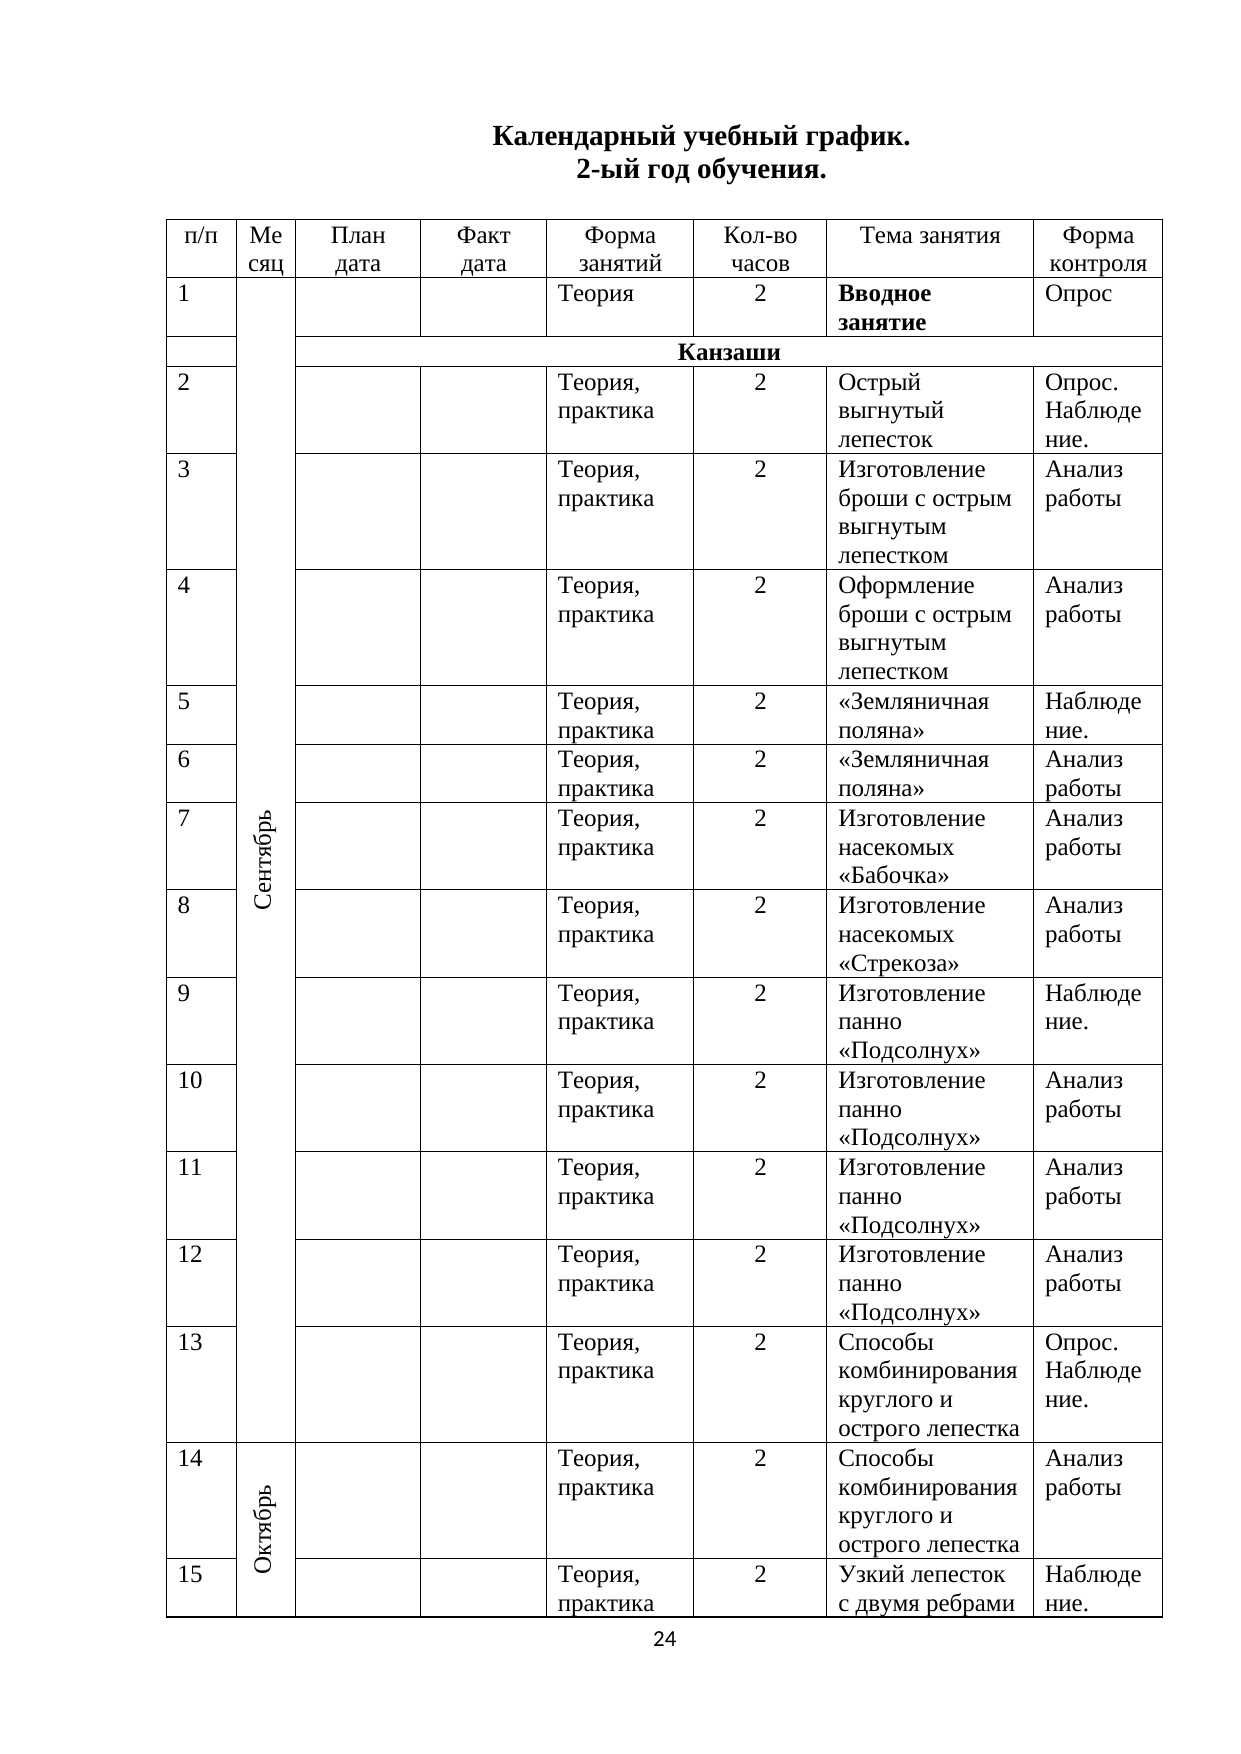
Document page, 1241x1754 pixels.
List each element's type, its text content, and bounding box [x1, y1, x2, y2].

table_cell 2 [694, 1240, 826, 1326]
table_cell Способы комбинирования круглого и острого лепестка [827, 1327, 1033, 1442]
table_cell [421, 1443, 546, 1558]
table_cell 13 [167, 1327, 236, 1442]
table_cell Теория, практика [547, 367, 693, 453]
table_cell Наблюдение. [1034, 978, 1162, 1064]
table_cell 2 [694, 454, 826, 569]
table_cell «Земляничная поляна» [827, 745, 1033, 802]
table_cell [421, 454, 546, 569]
table_cell 2 [694, 745, 826, 802]
table_cell [421, 686, 546, 743]
table_cell [296, 1152, 420, 1238]
table_cell Анализ работы [1034, 803, 1162, 889]
table_cell Анализ работы [1034, 1240, 1162, 1326]
table_cell Анализ работы [1034, 1065, 1162, 1151]
table_cell [421, 278, 546, 336]
table_cell Опрос [1034, 278, 1162, 336]
table_cell Анализ работы [1034, 890, 1162, 977]
table_cell Анализ работы [1034, 454, 1162, 569]
table_cell 2 [694, 1152, 826, 1238]
table_cell Наблюдение. [1034, 686, 1162, 743]
table_cell [296, 686, 420, 743]
table_cell Наблюдение. [1034, 1559, 1162, 1616]
table_header Форма занятий [547, 220, 693, 277]
table_cell [421, 1327, 546, 1442]
table_cell Теория, практика [547, 1443, 693, 1558]
table_cell [296, 978, 420, 1064]
table_cell 4 [167, 570, 236, 685]
table_cell [296, 1327, 420, 1442]
table_cell Теория, практика [547, 454, 693, 569]
table_cell 10 [167, 1065, 236, 1151]
table_header Месяц [237, 220, 295, 277]
table_cell Изготовление панно «Подсолнух» [827, 978, 1033, 1064]
table_cell 2 [167, 367, 236, 453]
table_cell Опрос. Наблюдение. [1034, 367, 1162, 453]
table_cell [167, 337, 236, 366]
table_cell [827, 1559, 1033, 1616]
table_cell [421, 367, 546, 453]
text Календарный учебный график. [177, 118, 1152, 152]
table_cell [296, 1240, 420, 1326]
table_cell [296, 367, 420, 453]
table_cell Теория, практика [547, 978, 693, 1064]
table_cell Теория, практика [547, 1327, 693, 1442]
table_cell Анализ работы [1034, 1152, 1162, 1238]
table_cell Теория, практика [547, 1152, 693, 1238]
table_cell [421, 745, 546, 802]
table_cell 12 [167, 1240, 236, 1326]
table_cell 2 [694, 890, 826, 977]
table_cell Изготовление панно «Подсолнух» [827, 1065, 1033, 1151]
table_cell Сентябрь [237, 278, 295, 1442]
table_cell [296, 803, 420, 889]
table_cell [421, 890, 546, 977]
table_cell [296, 1065, 420, 1151]
table_cell Анализ работы [1034, 570, 1162, 685]
table_cell Оформление броши с острым выгнутым лепестком [827, 570, 1033, 685]
table_cell Анализ работы [1034, 745, 1162, 802]
table_cell 2 [694, 1065, 826, 1151]
table_cell [296, 745, 420, 802]
table_cell [421, 570, 546, 685]
table_cell [296, 454, 420, 569]
table_cell 14 [167, 1443, 236, 1558]
table_cell 2 [694, 1559, 826, 1616]
table_cell 2 [694, 1327, 826, 1442]
table_cell [296, 1559, 420, 1616]
table_cell 2 [694, 978, 826, 1064]
table_cell [296, 1443, 420, 1558]
table_cell 15 [167, 1559, 236, 1616]
table_cell [296, 570, 420, 685]
table_header Кол-во часов [694, 220, 826, 277]
text 2-ый год обучения. [177, 152, 1152, 185]
table_cell 7 [167, 803, 236, 889]
table_header План дата [296, 220, 420, 277]
table_cell 2 [694, 570, 826, 685]
table_header п/п [167, 220, 236, 277]
table_cell [421, 978, 546, 1064]
table_cell 2 [694, 803, 826, 889]
table_cell Изготовление панно «Подсолнух» [827, 1152, 1033, 1238]
table_cell [421, 1240, 546, 1326]
table_cell Теория, практика [547, 890, 693, 977]
table_cell 8 [167, 890, 236, 977]
table_cell Канзаши [296, 337, 1162, 366]
table_header Форма контроля [1034, 220, 1162, 277]
table_cell Теория, практика [547, 803, 693, 889]
table_header Тема занятия [827, 220, 1033, 277]
table_cell 2 [694, 1443, 826, 1558]
table_cell Острый выгнутый лепесток [827, 367, 1033, 453]
table_cell [421, 1559, 546, 1616]
table_cell Изготовление броши с острым выгнутым лепестком [827, 454, 1033, 569]
table_cell Теория, практика [547, 570, 693, 685]
table_cell Опрос. Наблюдение. [1034, 1327, 1162, 1442]
table_cell 9 [167, 978, 236, 1064]
table_cell Изготовление панно «Подсолнух» [827, 1240, 1033, 1326]
table_cell Теория, практика [547, 745, 693, 802]
table_cell 2 [694, 367, 826, 453]
table_cell 1 [167, 278, 236, 336]
table_cell [296, 278, 420, 336]
table_cell 2 [694, 686, 826, 743]
table_cell Теория [547, 278, 693, 336]
table_cell Теория, практика [547, 686, 693, 743]
table_cell Теория, практика [547, 1240, 693, 1326]
table_cell Вводное занятие [827, 278, 1033, 336]
table_header Факт дата [421, 220, 546, 277]
table_cell 2 [694, 278, 826, 336]
table_cell Теория, практика [547, 1065, 693, 1151]
table_cell «Земляничная поляна» [827, 686, 1033, 743]
table_cell [421, 1065, 546, 1151]
table_cell 3 [167, 454, 236, 569]
table_cell 6 [167, 745, 236, 802]
table_cell Изготовление насекомых «Стрекоза» [827, 890, 1033, 977]
table_cell Анализ работы [1034, 1443, 1162, 1558]
table_cell Изготовление насекомых «Бабочка» [827, 803, 1033, 889]
table_cell [421, 1152, 546, 1238]
table_cell [296, 890, 420, 977]
table_cell Октябрь [237, 1443, 295, 1616]
table_cell Теория, практика [547, 1559, 693, 1616]
table_cell Способы комбинирования круглого и острого лепестка [827, 1443, 1033, 1558]
table_cell 5 [167, 686, 236, 743]
table_cell [421, 803, 546, 889]
table_cell 11 [167, 1152, 236, 1238]
